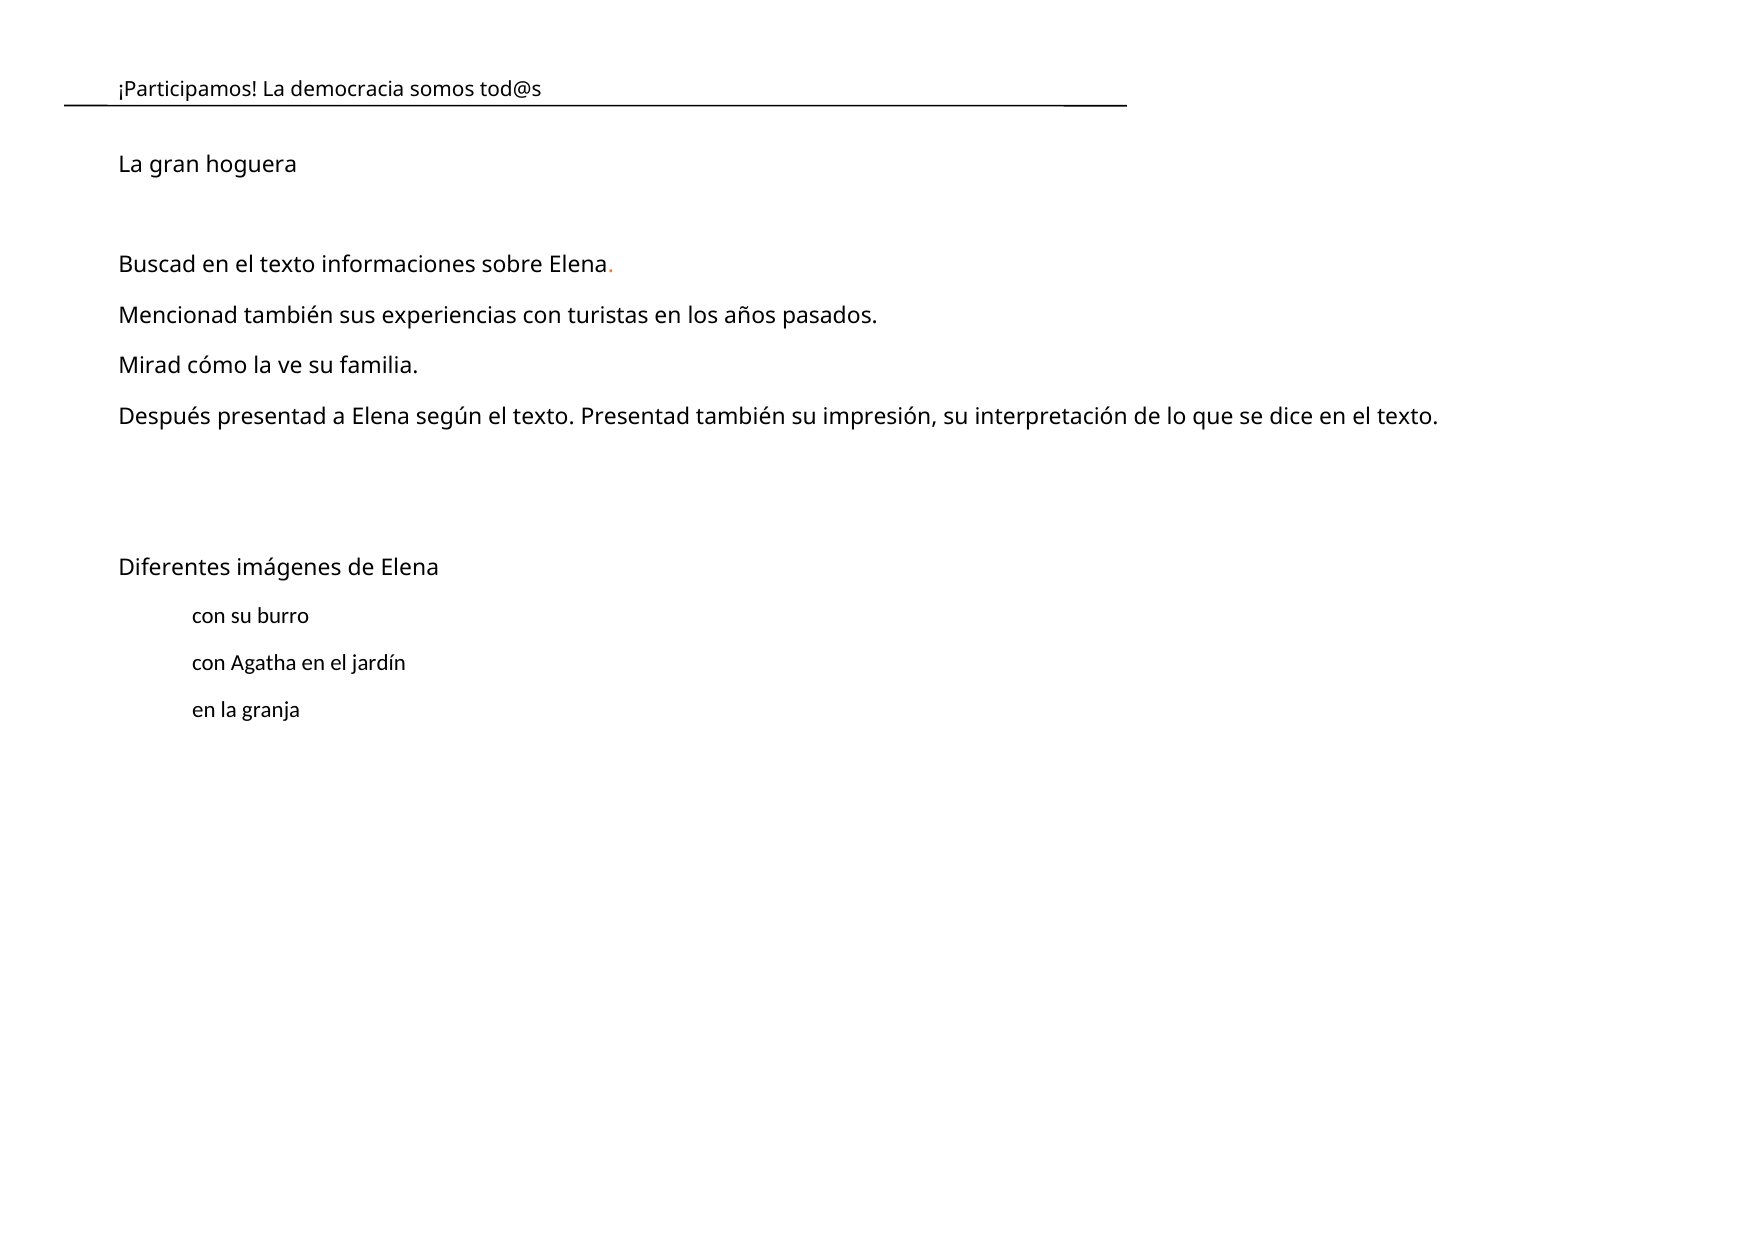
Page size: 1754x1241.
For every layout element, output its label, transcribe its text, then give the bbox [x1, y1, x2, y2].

text en la granja [118, 695, 1606, 723]
text con su burro [118, 601, 1606, 629]
text Mencionad también sus experiencias con turistas en los años pasados. [118, 299, 1606, 330]
text Diferentes imágenes de Elena [118, 551, 1606, 582]
text con Agatha en el jardín [118, 648, 1606, 676]
text Buscad en el texto informaciones sobre Elena. [118, 248, 1606, 280]
text Mirad cómo la ve su familia. [118, 349, 1606, 381]
text La gran hoguera [118, 148, 1606, 179]
text Después presentad a Elena según el texto. Presentad también su impresión, su interpretación de lo que se dice en el texto. [118, 400, 1606, 431]
